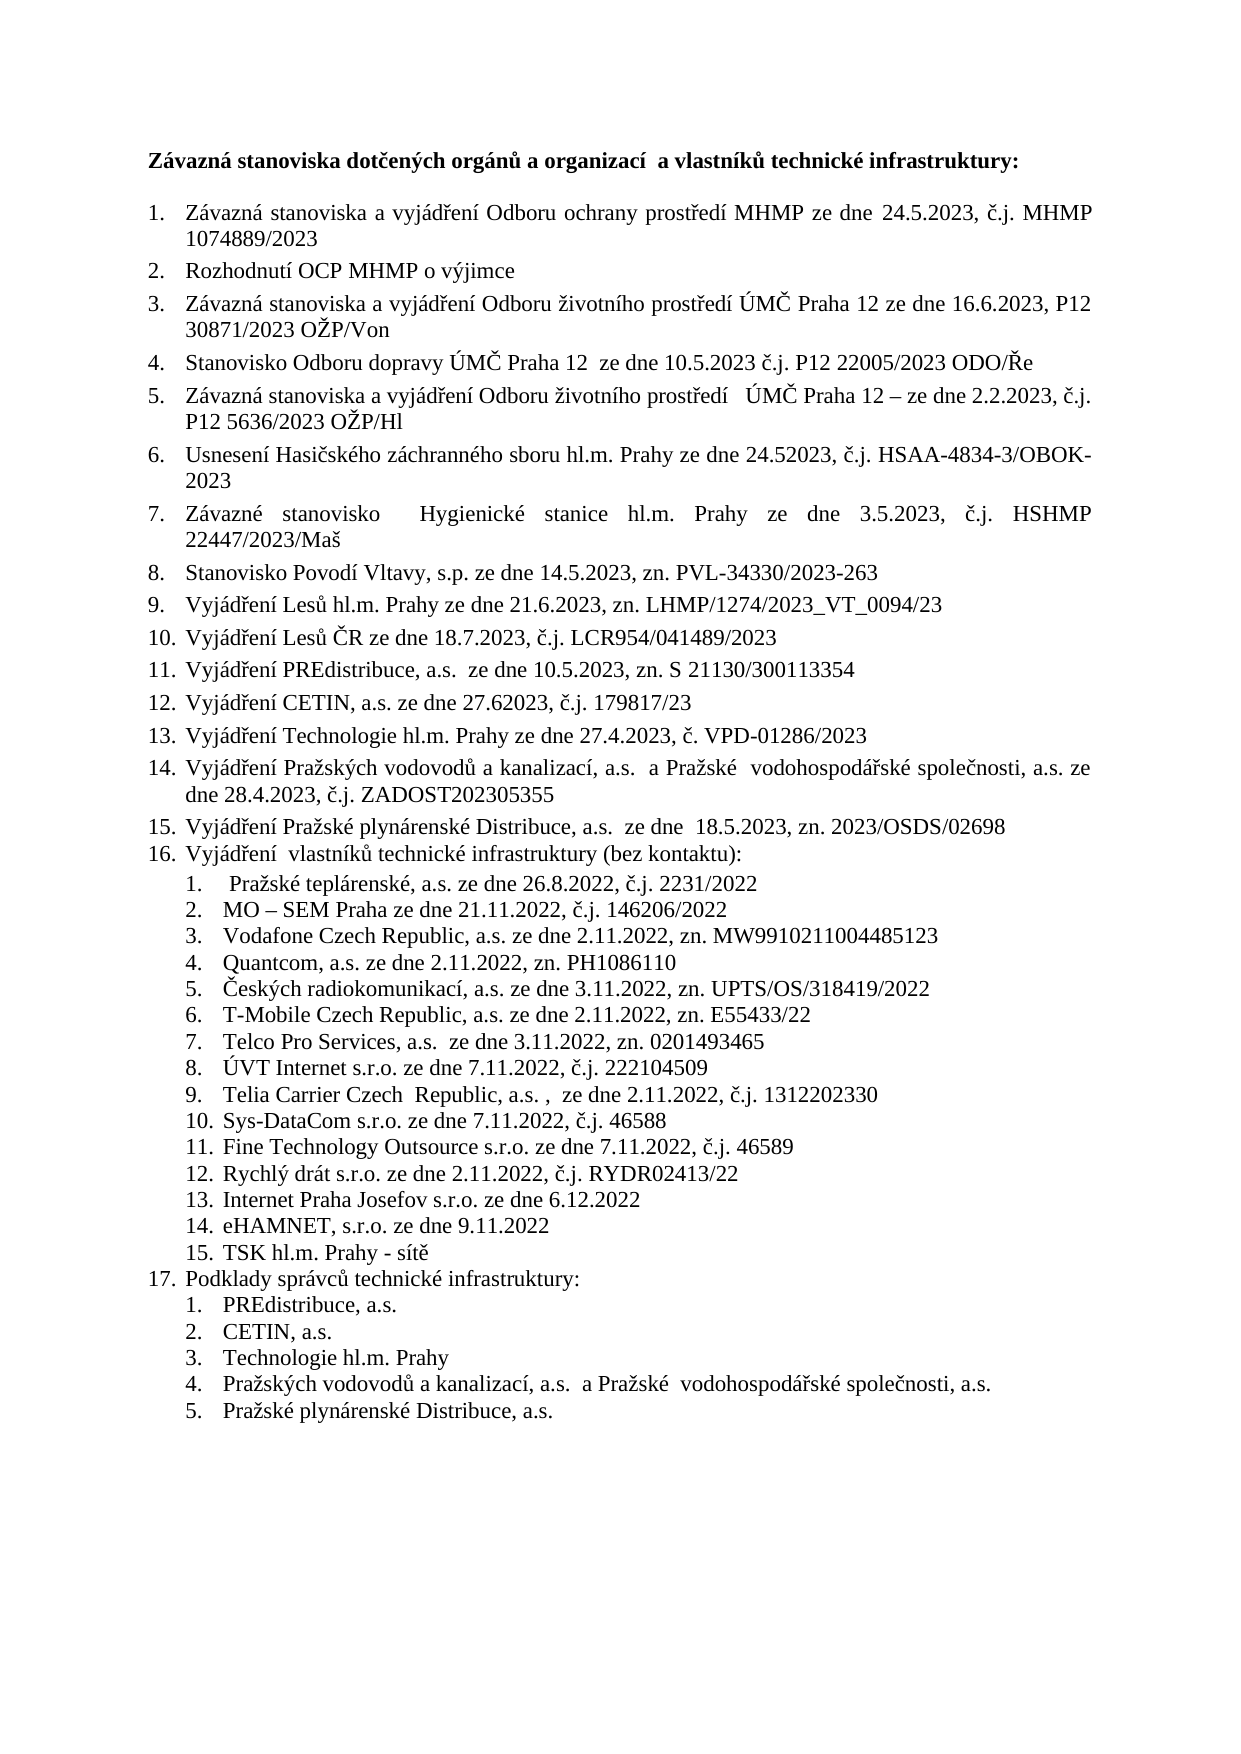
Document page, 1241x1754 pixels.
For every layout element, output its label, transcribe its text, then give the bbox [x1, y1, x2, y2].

list Sys-DataCom s.r.o. ze dne 7.11.2022, č.j. 46588 [185, 1107, 1093, 1133]
list Technologie hl.m. Prahy [185, 1344, 1093, 1371]
list Rychlý drát s.r.o. ze dne 2.11.2022, č.j. RYDR02413/22 [185, 1160, 1093, 1186]
list Vodafone Czech Republic, a.s. ze dne 2.11.2022, zn. MW9910211004485123 [185, 922, 1093, 949]
list Vyjádření Pražské plynárenské Distribuce, a.s. ze dne 18.5.2023, zn. 2023/OSDS/02698 [148, 813, 1093, 839]
list Usnesení Hasičského záchranného sboru hl.m. Prahy ze dne 24.52023, č.j. HSAA-4834-3/OBOK-2023 [148, 441, 1093, 493]
list TSK hl.m. Prahy - sítě [185, 1239, 1093, 1265]
list Závazná stanoviska a vyjádření Odboru životního prostředí ÚMČ Praha 12 – ze dne 2.2.2023, č.j. P12 5636/2023 OŽP/Hl [148, 382, 1093, 434]
list Vyjádření Pražských vodovodů a kanalizací, a.s. a Pražské vodohospodářské společnosti, a.s. ze dne 28.4.2023, č.j. ZADOST202305355 [148, 754, 1093, 807]
list Závazná stanoviska a vyjádření Odboru životního prostředí ÚMČ Praha 12 ze dne 16.6.2023, P12 30871/2023 OŽP/Von [148, 290, 1093, 343]
text Závazná stanoviska dotčených orgánů a organizací a vlastníků technické infrastruktury: [148, 148, 1093, 174]
list Pražské plynárenské Distribuce, a.s. [185, 1397, 1093, 1423]
list Stanovisko Odboru dopravy ÚMČ Praha 12 ze dne 10.5.2023 č.j. P12 22005/2023 ODO/Ře [148, 349, 1093, 376]
list Telco Pro Services, a.s. ze dne 3.11.2022, zn. 0201493465 [185, 1028, 1093, 1054]
list Podklady správců technické infrastruktury: [148, 1265, 1093, 1291]
list Vyjádření CETIN, a.s. ze dne 27.62023, č.j. 179817/23 [148, 689, 1093, 715]
list Fine Technology Outsource s.r.o. ze dne 7.11.2022, č.j. 46589 [185, 1133, 1093, 1160]
list ÚVT Internet s.r.o. ze dne 7.11.2022, č.j. 222104509 [185, 1054, 1093, 1081]
list Quantcom, a.s. ze dne 2.11.2022, zn. PH1086110 [185, 949, 1093, 975]
list Pražských vodovodů a kanalizací, a.s. a Pražské vodohospodářské společnosti, a.s. [185, 1371, 1093, 1397]
list Českých radiokomunikací, a.s. ze dne 3.11.2022, zn. UPTS/OS/318419/2022 [185, 975, 1093, 1002]
list Pražské teplárenské, a.s. ze dne 26.8.2022, č.j. 2231/2022 [185, 870, 1093, 896]
list T-Mobile Czech Republic, a.s. ze dne 2.11.2022, zn. E55433/22 [185, 1002, 1093, 1028]
list CETIN, a.s. [185, 1318, 1093, 1344]
list Vyjádření vlastníků technické infrastruktury (bez kontaktu): [148, 839, 1093, 866]
list Vyjádření Technologie hl.m. Prahy ze dne 27.4.2023, č. VPD-01286/2023 [148, 722, 1093, 748]
list PREdistribuce, a.s. [185, 1291, 1093, 1318]
list Vyjádření Lesů hl.m. Prahy ze dne 21.6.2023, zn. LHMP/1274/2023_VT_0094/23 [148, 591, 1093, 618]
list Závazná stanoviska a vyjádření Odboru ochrany prostředí MHMP ze dne 24.5.2023, č.j. MHMP 1074889/2023 [148, 199, 1093, 251]
list MO – SEM Praha ze dne 21.11.2022, č.j. 146206/2022 [185, 896, 1093, 922]
list Internet Praha Josefov s.r.o. ze dne 6.12.2022 [185, 1186, 1093, 1212]
list Vyjádření Lesů ČR ze dne 18.7.2023, č.j. LCR954/041489/2023 [148, 624, 1093, 650]
list eHAMNET, s.r.o. ze dne 9.11.2022 [185, 1212, 1093, 1239]
list Telia Carrier Czech Republic, a.s. , ze dne 2.11.2022, č.j. 1312202330 [185, 1081, 1093, 1107]
list Vyjádření PREdistribuce, a.s. ze dne 10.5.2023, zn. S 21130/300113354 [148, 656, 1093, 683]
list Závazné stanovisko Hygienické stanice hl.m. Prahy ze dne 3.5.2023, č.j. HSHMP 22447/2023/Maš [148, 500, 1093, 552]
list Rozhodnutí OCP MHMP o výjimce [148, 258, 1093, 284]
list Stanovisko Povodí Vltavy, s.p. ze dne 14.5.2023, zn. PVL-34330/2023-263 [148, 559, 1093, 585]
